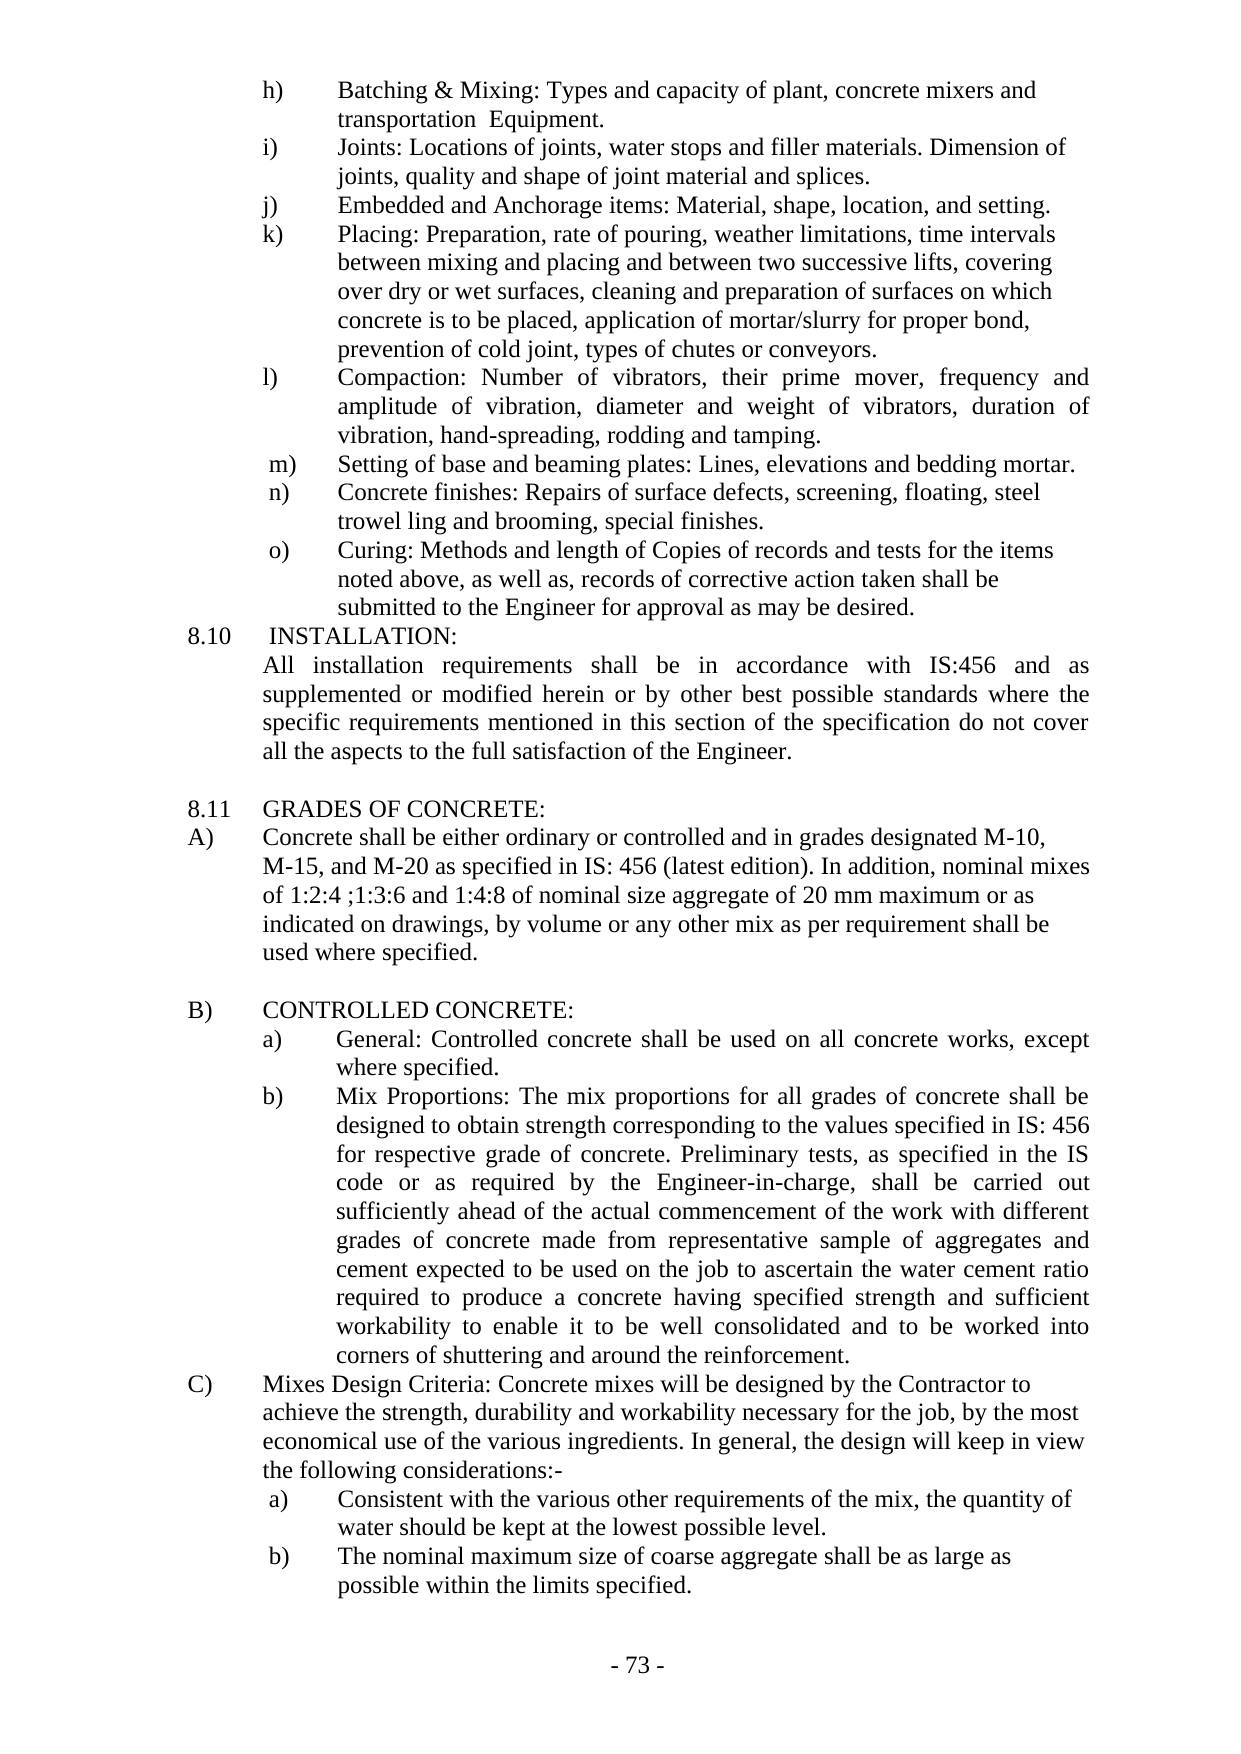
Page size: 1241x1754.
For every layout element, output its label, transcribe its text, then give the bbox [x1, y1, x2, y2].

text n) Concrete finishes: Repairs of surface defects, screening, floating, steel trowel ling and brooming, special finishes. [262, 477, 1090, 535]
text i) Joints: Locations of joints, water stops and filler materials. Dimension of joints, quality and shape of joint material and splices. [262, 132, 1090, 190]
text 8.10 INSTALLATION: [187, 621, 1090, 650]
text o) Curing: Methods and length of Copies of records and tests for the items noted above, as well as, records of corrective action taken shall be submitted to the Engineer for approval as may be desired. [262, 535, 1090, 621]
text j) Embedded and items: Material, shape, location, and setting. [262, 190, 1090, 219]
text l) Compaction: Number of vibrators, their prime mover, frequency and amplitude of vibration, diameter and weight of vibrators, duration of vibration, hand-spreading, rodding and tamping. [262, 362, 1090, 449]
text m) Setting of base and beaming plates: Lines, elevations and bedding mortar. [262, 449, 1090, 477]
text k) Placing: Preparation, rate of pouring, weather limitations, time intervals between mixing and placing and between two successive lifts, covering over dry or wet surfaces, cleaning and preparation of surfaces on which concrete is to be placed, application of mortar/slurry for proper bond, prevention of cold joint, types of chutes or conveyors. [262, 219, 1090, 362]
text A) Concrete shall be either ordinary or controlled and in grades designated M-10, M-15, and M-20 as specified in IS: 456 (latest edition). In addition, nominal mixes of 1:2:4 ;1:3:6 and 1:4:8 of nominal size aggregate of 20 mm maximum or as indicated on drawings, by volume or any other mix as per requirement shall be used where specified. [187, 822, 1090, 966]
text h) Batching & Mixing: Types and capacity of plant, concrete mixers and transportation Equipment. [262, 75, 1090, 132]
text All installation requirements shall be in accordance with IS:456 and as supplemented or modified herein or by other best possible standards where the specific requirements mentioned in this section of the specification do not cover all the aspects to the full satisfaction of the Engineer. [187, 650, 1090, 765]
text a) Consistent with the various other requirements of the mix, the quantity of water should be kept at the lowest possible level. [262, 1484, 1090, 1541]
list General: Controlled concrete shall be used on all concrete works, except where specified. [262, 1024, 1090, 1081]
text 8.11 GRADES OF CONCRETE: [187, 794, 1090, 822]
list Mix Proportions: The mix proportions for all grades of concrete shall be designed to obtain strength corresponding to the values specified in IS: 456 for respective grade of concrete. Preliminary tests, as specified in the IS code or as required by the Engineer-in-charge, shall be carried out sufficiently ahead of the actual commencement of the work with different grades of concrete made from representative sample of aggregates and cement expected to be used on the job to ascertain the water cement ratio required to produce a concrete having specified strength and sufficient workability to enable it to be well consolidated and to be worked into corners of shuttering and around the reinforcement. [262, 1081, 1090, 1369]
text C) Mixes Design Criteria: Concrete mixes will be designed by the Contractor to achieve the strength, durability and workability necessary for the job, by the most economical use of the various ingredients. In general, the design will keep in view the following considerations:- [187, 1369, 1090, 1484]
text B) CONTROLLED CONCRETE: [187, 995, 1090, 1024]
text b) The nominal maximum size of coarse aggregate shall be as large as possible within the limits specified. [262, 1541, 1090, 1599]
